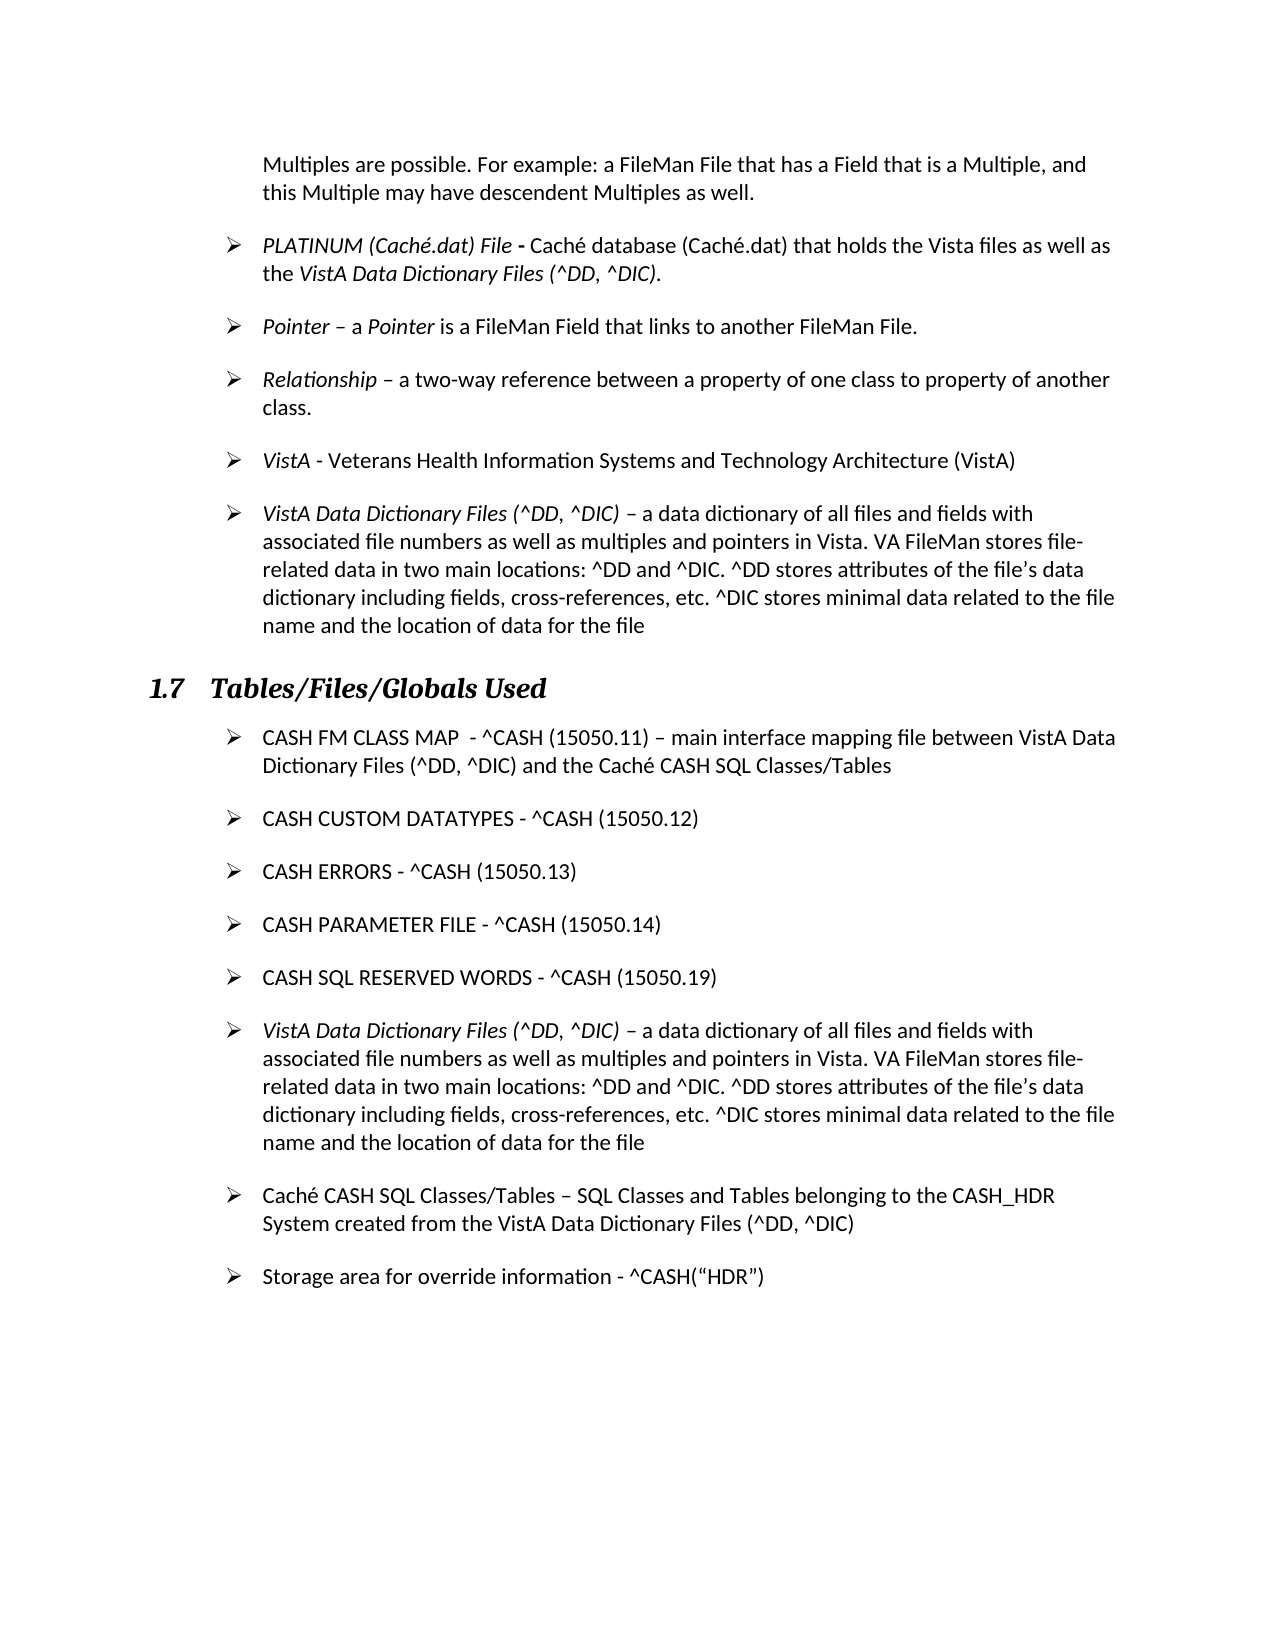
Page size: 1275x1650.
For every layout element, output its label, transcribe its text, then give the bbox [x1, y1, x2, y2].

list CASH CUSTOM DATATYPES - ^CASH (15050.12) [225, 804, 1125, 832]
list Relationship – a two-way reference between a property of one class to property of another class. [225, 365, 1125, 421]
list VistA - Veterans Health Information Systems and Technology Architecture (VistA) [225, 446, 1125, 474]
list CASH PARAMETER FILE - ^CASH (15050.14) [225, 910, 1125, 938]
list VistA Data Dictionary Files (^DD, ^DIC) – a data dictionary of all files and fields with associated file numbers as well as multiples and pointers in Vista. VA FileMan stores file-related data in two main locations: ^DD and ^DIC. ^DD stores attributes of the file’s data dictionary including fields, cross-references, etc. ^DIC stores minimal data related to the file name and the location of data for the file [225, 1016, 1125, 1156]
list Storage area for override information - ^CASH(“HDR”) [225, 1262, 1125, 1290]
subtitle Tables/Files/Globals Used [150, 673, 1125, 706]
list Pointer – a Pointer is a FileMan Field that links to another FileMan File. [225, 312, 1125, 340]
list Caché CASH SQL Classes/Tables – SQL Classes and Tables belonging to the CASH_HDR System created from the VistA Data Dictionary Files (^DD, ^DIC) [225, 1181, 1125, 1237]
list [225, 150, 1125, 206]
list VistA Data Dictionary Files (^DD, ^DIC) – a data dictionary of all files and fields with associated file numbers as well as multiples and pointers in Vista. VA FileMan stores file-related data in two main locations: ^DD and ^DIC. ^DD stores attributes of the file’s data dictionary including fields, cross-references, etc. ^DIC stores minimal data related to the file name and the location of data for the file [225, 499, 1125, 639]
list CASH FM CLASS MAP - ^CASH (15050.11) – main interface mapping file between VistA Data Dictionary Files (^DD, ^DIC) and the Caché CASH SQL Classes/Tables [225, 723, 1125, 779]
list PLATINUM (Caché.dat) File - Caché database (Caché.dat) that holds the Vista files as well as the VistA Data Dictionary Files (^DD, ^DIC). [225, 231, 1125, 287]
list CASH SQL RESERVED WORDS - ^CASH (15050.19) [225, 963, 1125, 991]
list CASH ERRORS - ^CASH (15050.13) [225, 857, 1125, 885]
